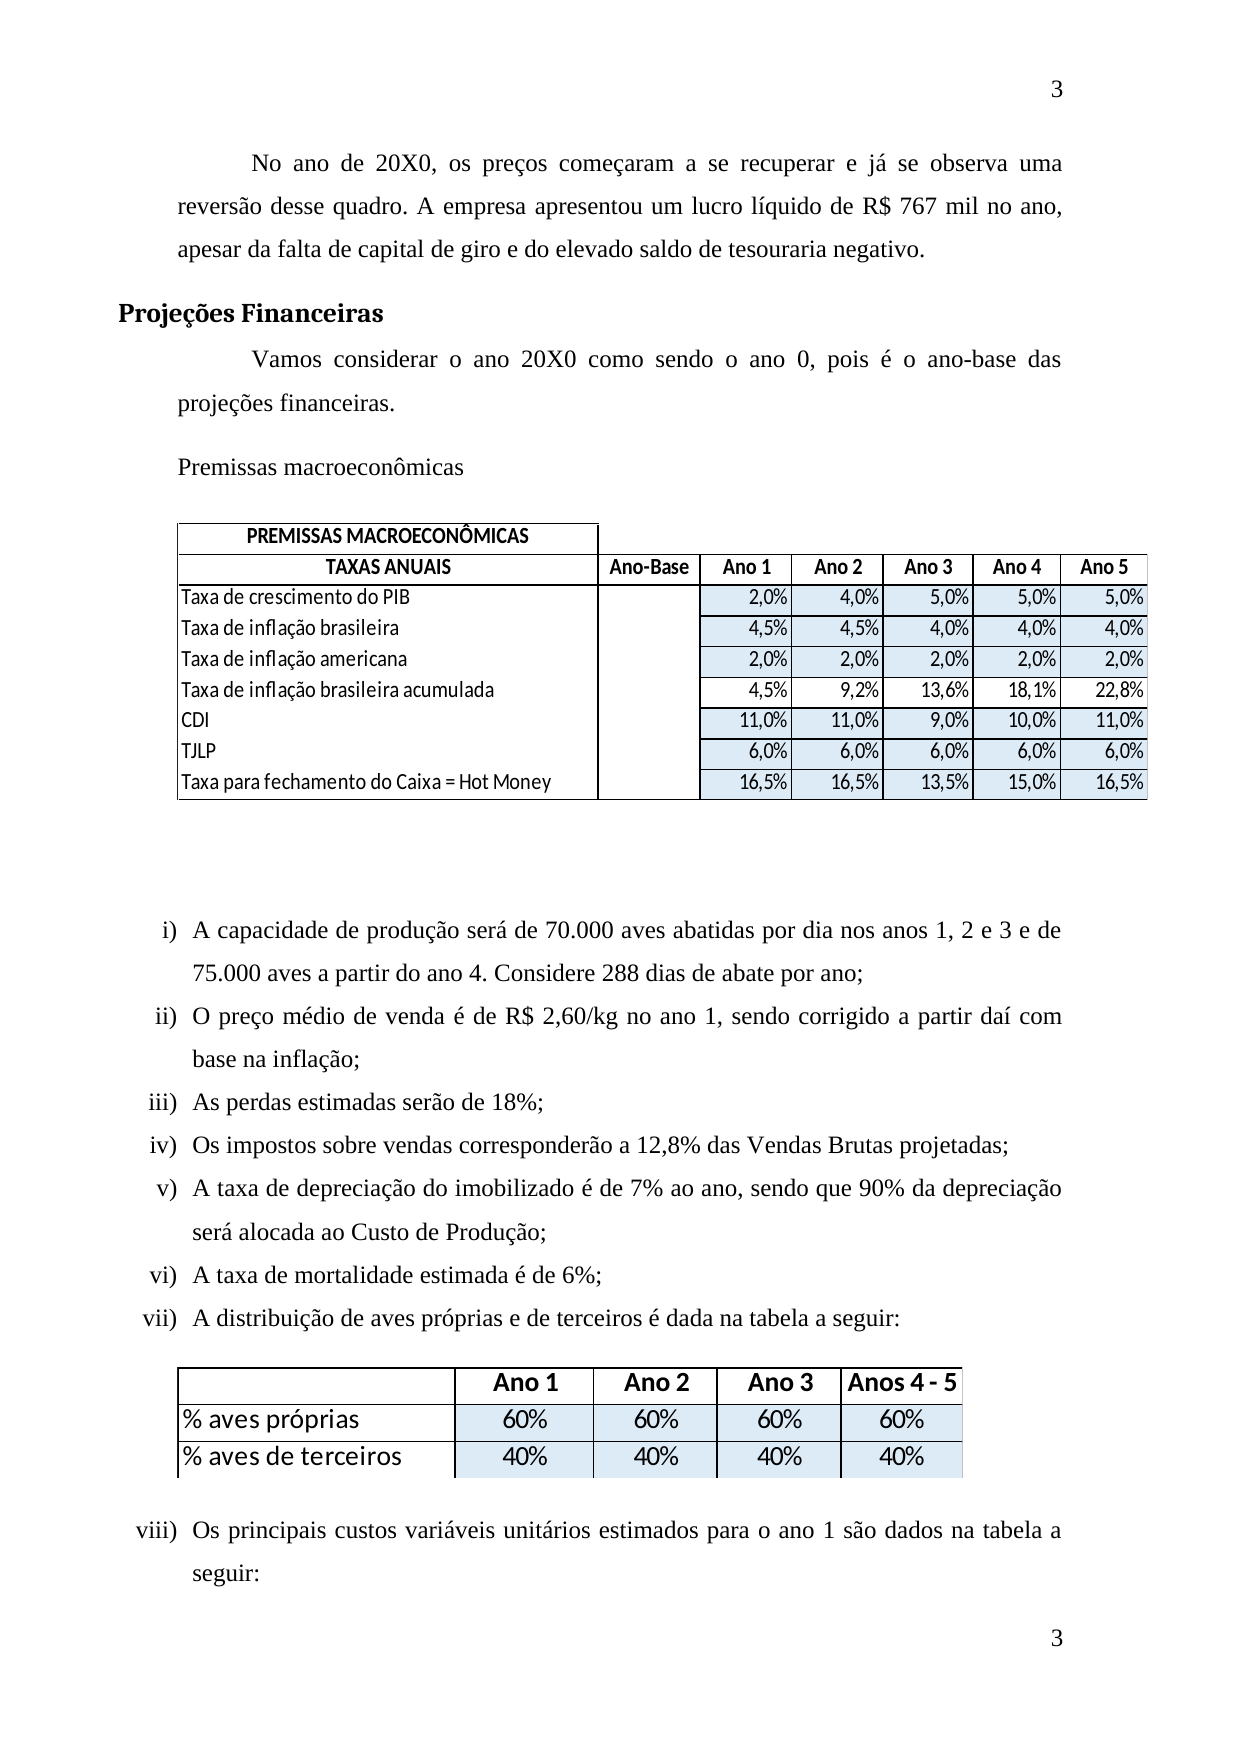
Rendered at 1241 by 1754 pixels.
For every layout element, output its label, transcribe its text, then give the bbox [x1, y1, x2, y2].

list As perdas estimadas serão de 18%; [177, 1087, 1063, 1116]
list A taxa de depreciação do imobilizado é de 7% ao ano, sendo que 90% da depreciação será alocada ao Custo de Produção; [177, 1173, 1063, 1245]
list Os principais custos variáveis unitários estimados para o ano 1 são dados na tabela a seguir: [177, 1515, 1063, 1587]
text No ano de 20X0, os preços começaram a se recuperar e já se observa uma reversão desse quadro. A empresa apresentou um lucro líquido de R$ 767 mil no ano, apesar da falta de capital de giro e do elevado saldo de tesouraria negativo. [177, 148, 1063, 263]
list Os impostos sobre vendas corresponderão a 12,8% das Vendas Brutas projetadas; [177, 1130, 1063, 1159]
list O preço médio de venda é de R$ 2,60/kg no ano 1, sendo corrigido a partir daí com base na inflação; [177, 1001, 1063, 1073]
subtitle Projeções Financeiras [118, 298, 1063, 329]
text Vamos considerar o ano 20X0 como sendo o ano 0, pois é o ano-base das projeções financeiras. [177, 344, 1063, 416]
list A capacidade de produção será de 70.000 aves abatidas por dia nos anos 1, 2 e 3 e de 75.000 aves a partir do ano 4. Considere 288 dias de abate por ano; [177, 915, 1063, 987]
list A taxa de mortalidade estimada é de 6%; [177, 1260, 1063, 1288]
text Premissas macroeconômicas [177, 452, 1063, 480]
list A distribuição de aves próprias e de terceiros é dada na tabela a seguir: [177, 1303, 1063, 1332]
